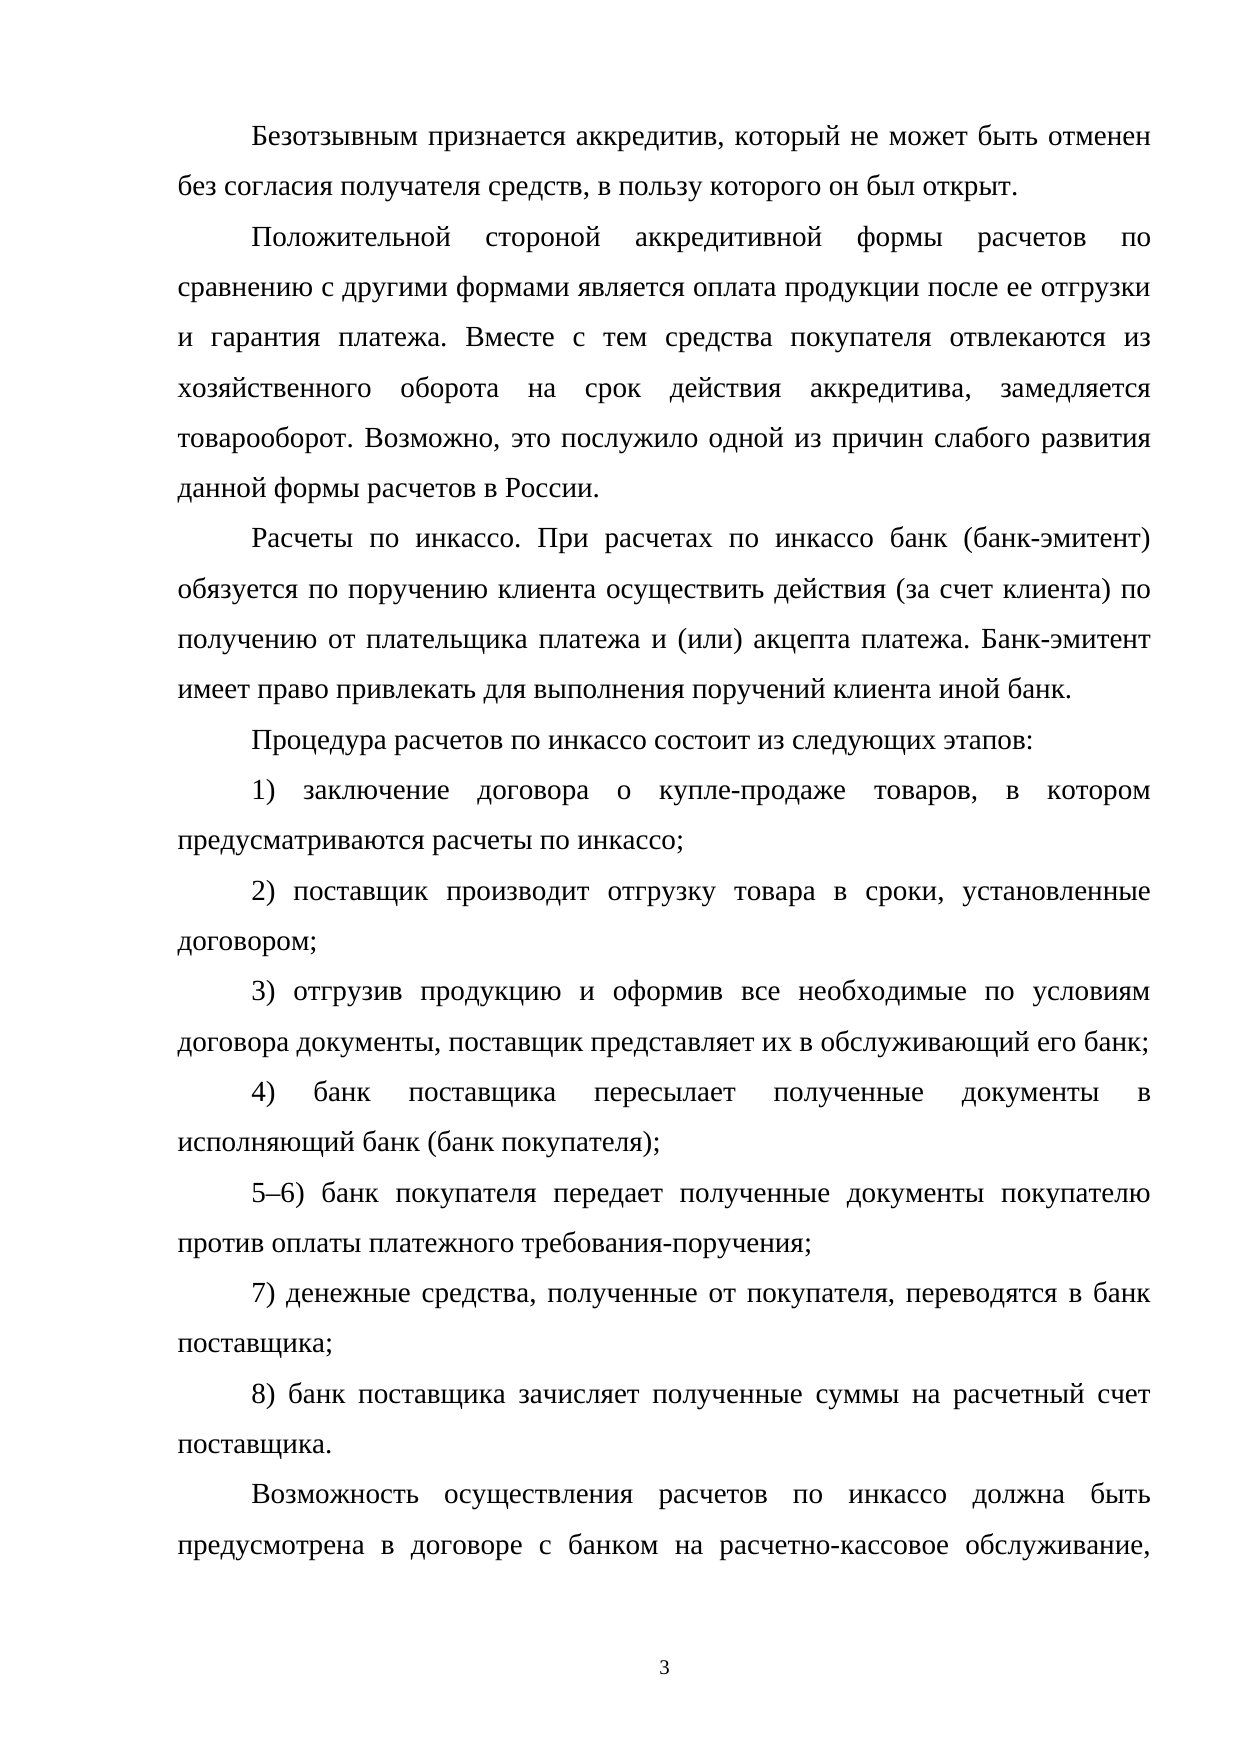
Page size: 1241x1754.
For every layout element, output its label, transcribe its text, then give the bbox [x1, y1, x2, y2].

text Положительной стороной аккредитивной формы расчетов по сравнению с другими формами является оплата продукции после ее отгрузки и гарантия платежа. Вместе с тем средства покупателя отвлекаются из хозяйственного оборота на срок действия аккредитива, замедляется товарооборот. Возможно, это послужило одной из причин слабого развития данной формы расчетов в России. [177, 219, 1152, 504]
text 7) денежные средства, полученные от покупателя, переводятся в банк поставщика; [177, 1275, 1152, 1359]
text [177, 1477, 1152, 1560]
text Процедура расчетов по инкассо состоит из следующих этапов: [177, 722, 1152, 755]
text 2) поставщик производит отгрузку товара в сроки, установленные договором; [177, 873, 1152, 957]
text Расчеты по инкассо. При расчетах по инкассо банк (банк-эмитент) обязуется по поручению клиента осуществить действия (за счет клиента) по получению от плательщика платежа и (или) акцепта платежа. Банк-эмитент имеет право привлекать для выполнения поручений клиента иной банк. [177, 521, 1152, 705]
text 4) банк поставщика пересылает полученные документы в исполняющий банк (банк покупателя); [177, 1074, 1152, 1158]
text 8) банк поставщика зачисляет полученные суммы на расчетный счет поставщика. [177, 1376, 1152, 1460]
text 3) отгрузив продукцию и оформив все необходимые по условиям договора документы, поставщик представляет их в обслуживающий его банк; [177, 973, 1152, 1057]
text 5–6) банк покупателя передает полученные документы покупателю против оплаты платежного требования-поручения; [177, 1175, 1152, 1258]
text 1) заключение договора о купле-продаже товаров, в котором предусматриваются расчеты по инкассо; [177, 772, 1152, 856]
text Безотзывным признается аккредитив, который не может быть отменен без согласия получателя средств, в пользу которого он был открыт. [177, 118, 1152, 202]
